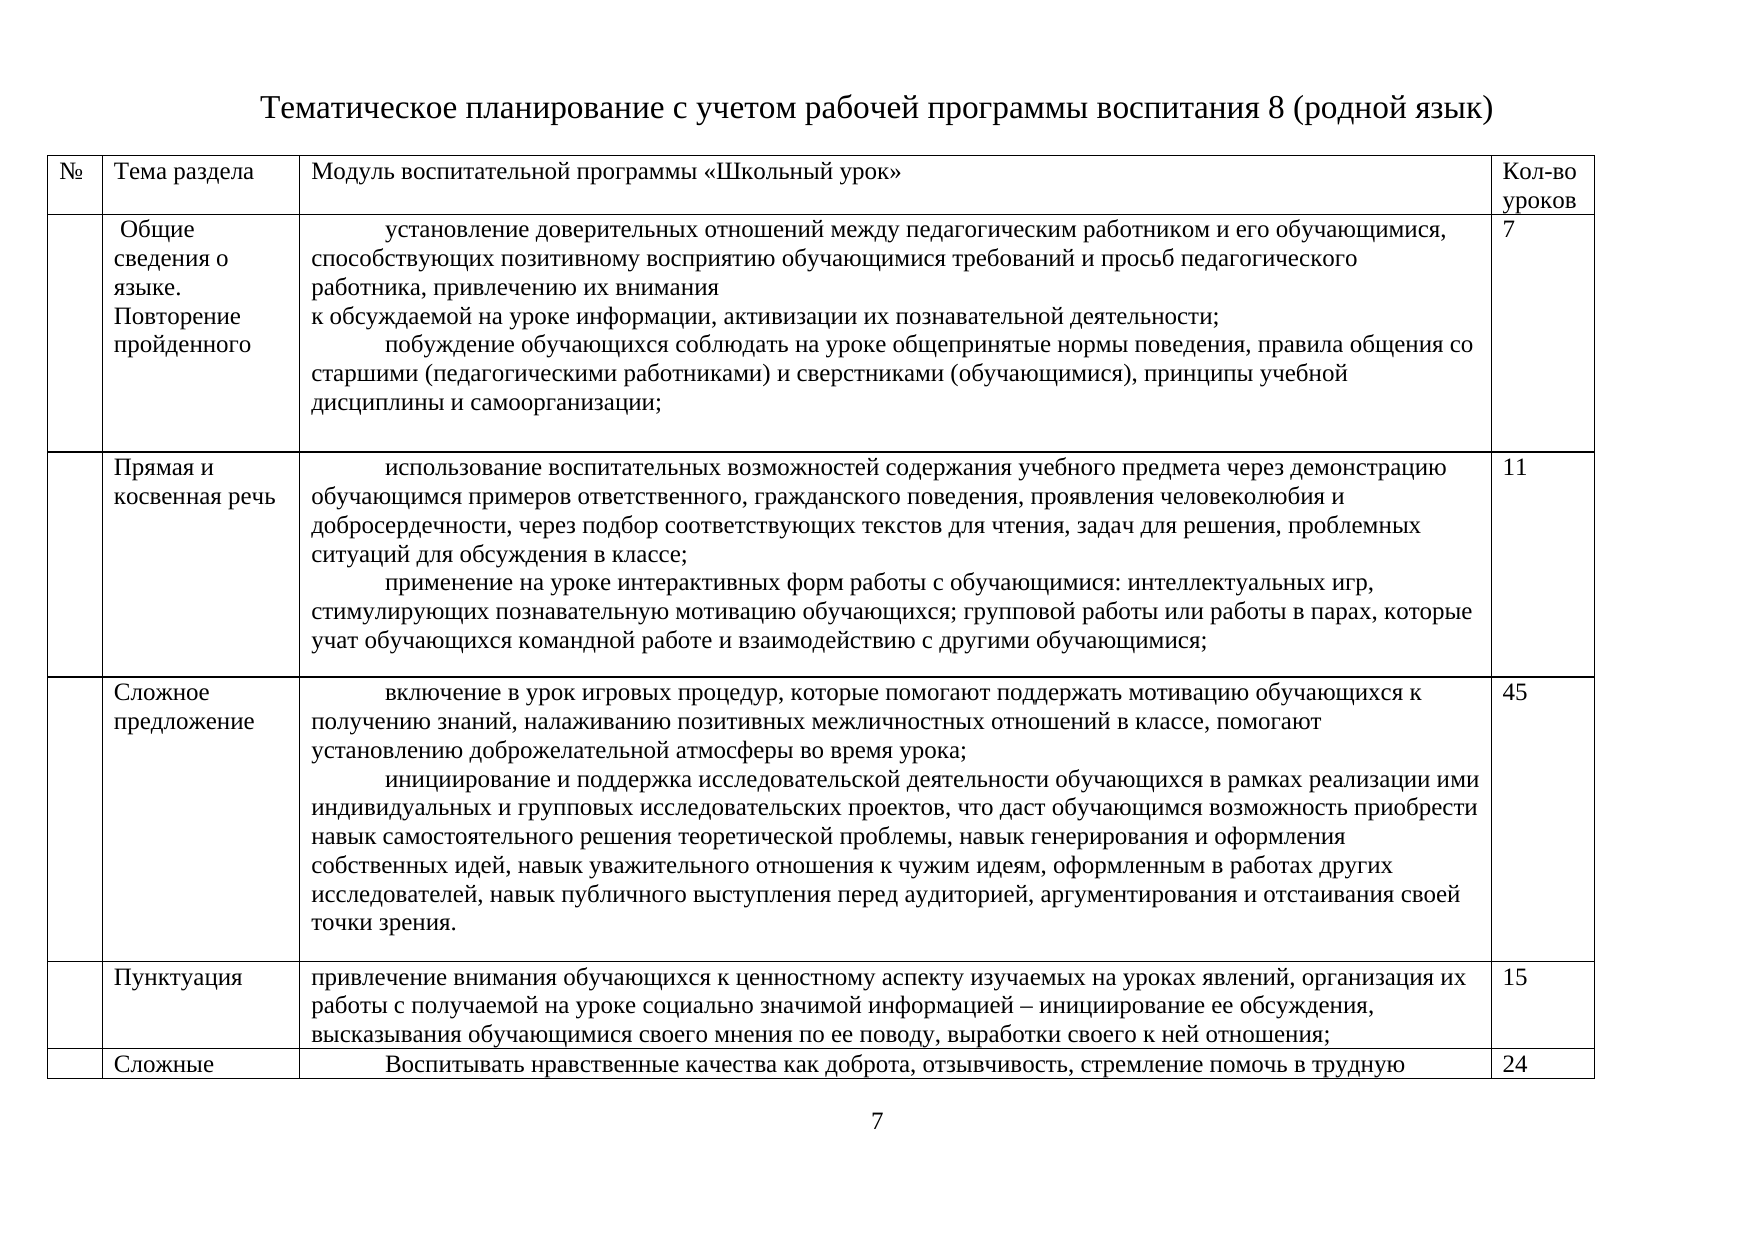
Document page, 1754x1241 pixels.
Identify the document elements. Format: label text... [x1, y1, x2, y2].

table_cell [48, 215, 102, 451]
table_header Модуль воспитательной программы «Школьный урок» [300, 156, 1491, 213]
table_cell привлечение внимания обучающихся к ценностному аспекту изучаемых на уроках явлений, организация их работы с получаемой на уроке социально значимой информацией – инициирование ее обсуждения, высказывания обучающимися своего мнения по ее поводу, выработки своего к ней отношения; [300, 962, 1491, 1048]
table_cell [48, 962, 102, 1048]
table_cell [300, 1049, 1491, 1078]
table_cell установление доверительных отношений между педагогическим работником и его обучающимися, способствующих позитивному восприятию обучающимися требований и просьб педагогического работника, привлечению их внимания к обсуждаемой на уроке информации, активизации их познавательной деятельности; побуждение обучающихся соблюдать на уроке общепринятые нормы поведения, правила общения со старшими (педагогическими работниками) и сверстниками (обучающимися), принципы учебной дисциплины и самоорганизации; [300, 215, 1491, 451]
table_cell Общие сведения о языке. Повторение пройденного [103, 215, 299, 451]
text Тематическое планирование с учетом рабочей программы воспитания 8 (родной язык) [59, 88, 1695, 126]
table_header Тема раздела [103, 156, 299, 213]
table_cell 45 [1492, 678, 1594, 961]
table_cell 7 [1492, 215, 1594, 451]
table_cell [48, 1049, 102, 1078]
table_cell Сложные конструкции [103, 1049, 299, 1078]
table_cell включение в урок игровых процедур, которые помогают поддержать мотивацию обучающихся к получению знаний, налаживанию позитивных межличностных отношений в классе, помогают установлению доброжелательной атмосферы во время урока; инициирование и поддержка исследовательской деятельности обучающихся в рамках реализации ими индивидуальных и групповых исследовательских проектов, что даст обучающимся возможность приобрести навык самостоятельного решения теоретической проблемы, навык генерирования и оформления собственных идей, навык уважительного отношения к чужим идеям, оформленным в работах других исследователей, навык публичного выступления перед аудиторией, аргументирования и отстаивания своей точки зрения. [300, 678, 1491, 961]
table_header № [48, 156, 102, 213]
table_cell [48, 453, 102, 676]
table_cell Сложное предложение [103, 678, 299, 961]
table_cell [48, 678, 102, 961]
table_cell использование воспитательных возможностей содержания учебного предмета через демонстрацию обучающимся примеров ответственного, гражданского поведения, проявления человеколюбия и добросердечности, через подбор соответствующих текстов для чтения, задач для решения, проблемных ситуаций для обсуждения в классе; применение на уроке интерактивных форм работы с обучающимися: интеллектуальных игр, стимулирующих познавательную мотивацию обучающихся; групповой работы или работы в парах, которые учат обучающихся командной работе и взаимодействию с другими обучающимися; [300, 453, 1491, 676]
table_cell Прямая и косвенная речь [103, 453, 299, 676]
table_header Кол-во уроков [1492, 156, 1594, 213]
table_cell Пунктуация [103, 962, 299, 1048]
table_cell 11 [1492, 453, 1594, 676]
table_cell 15 [1492, 962, 1594, 1048]
table_cell 24 [1492, 1049, 1594, 1078]
